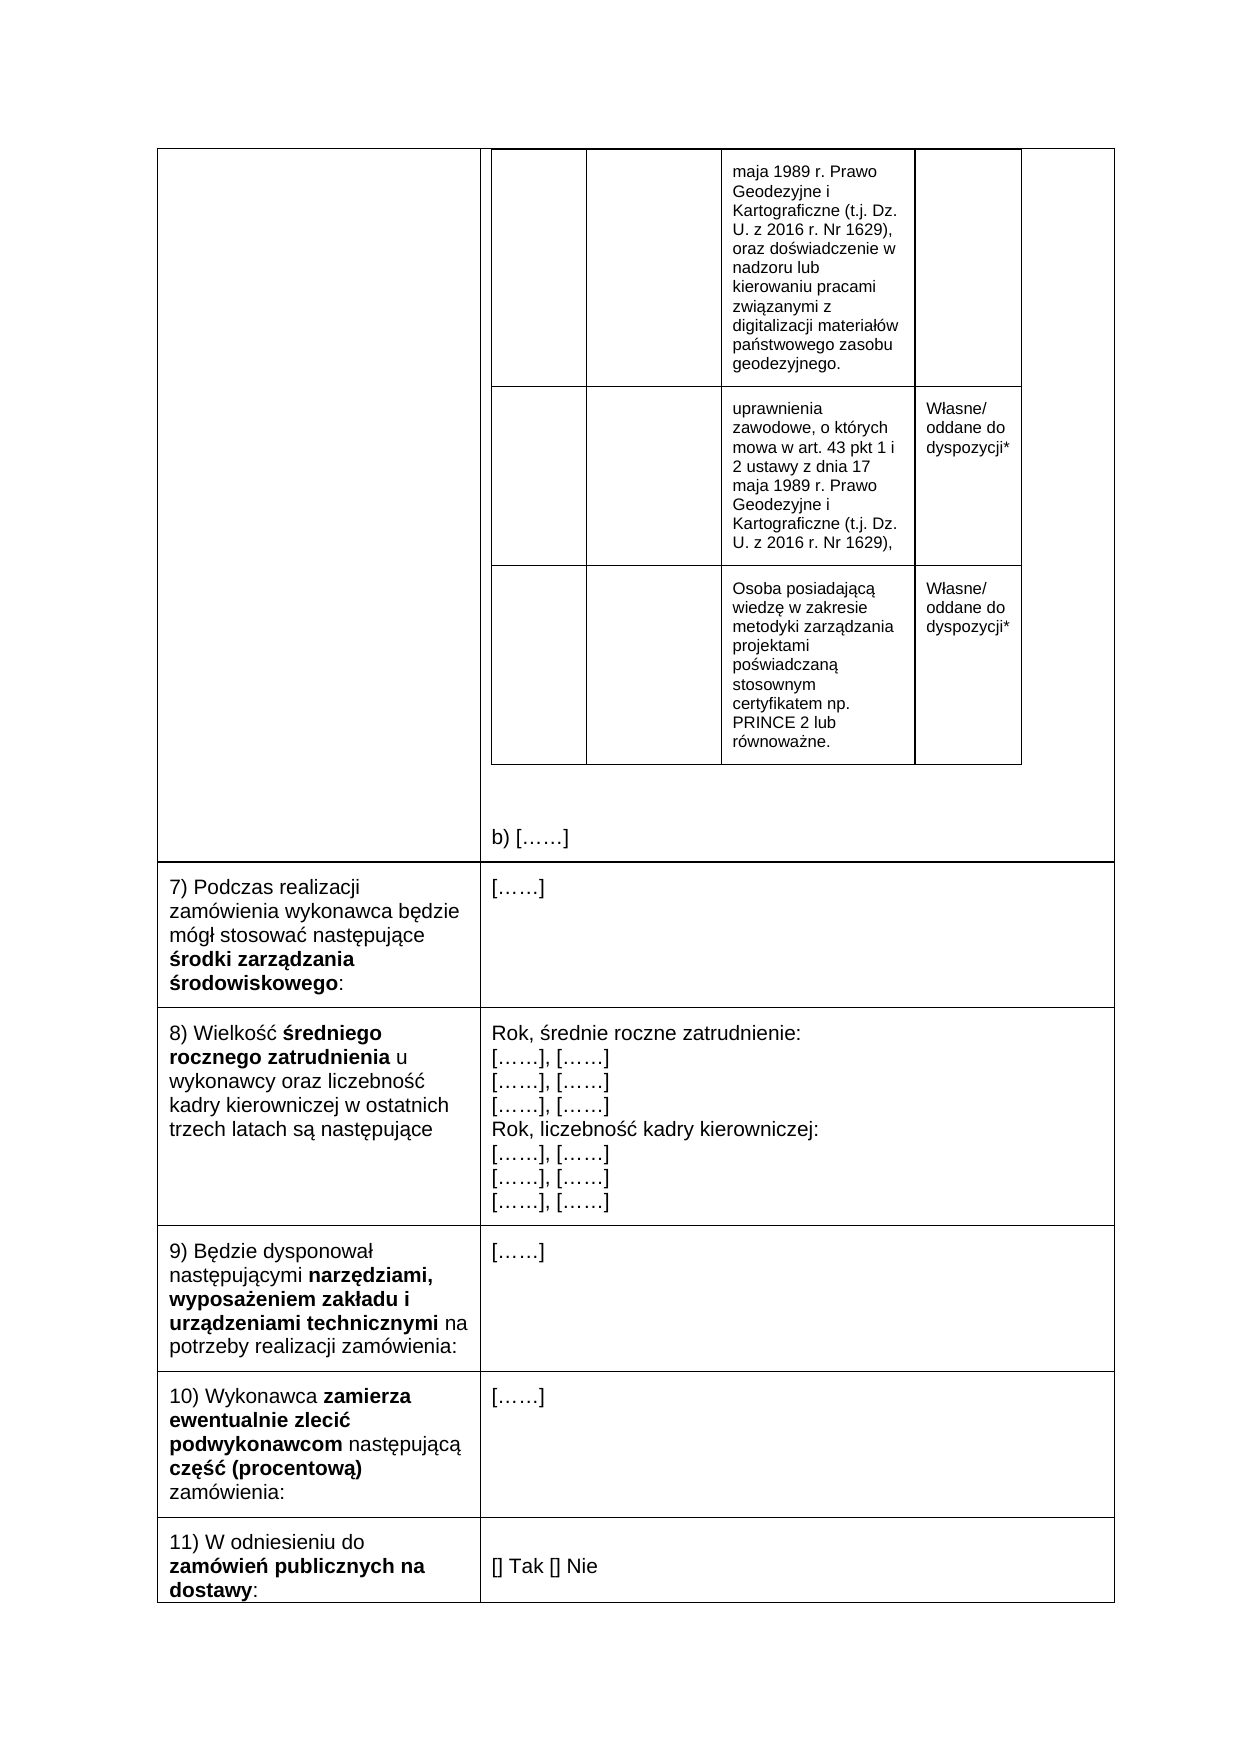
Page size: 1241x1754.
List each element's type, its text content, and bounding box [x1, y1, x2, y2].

table_cell 8) Wielkość średniego rocznego zatrudnienia u wykonawcy oraz liczebność kadry kierowniczej w ostatnich trzech latach są następujące [158, 1008, 480, 1225]
table_cell 10) Wykonawca zamierza ewentualnie zlecić podwykonawcom następującą część (procentową) zamówienia: [158, 1372, 480, 1517]
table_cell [158, 1518, 480, 1602]
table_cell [158, 149, 480, 861]
table_cell [……] [481, 1372, 1114, 1517]
table_cell Rok, średnie roczne zatrudnienie: [……], [……] [……], [……] [……], [……] Rok, liczebność kadry kierowniczej: [……], [……] [……], [……] [……], [……] [481, 1008, 1114, 1225]
table_cell 7) Podczas realizacji zamówienia wykonawca będzie mógł stosować następujące środki zarządzania środowiskowego: [158, 863, 480, 1007]
table_cell [……] [481, 1226, 1114, 1371]
table_cell [……] [481, 863, 1114, 1007]
table_cell 9) Będzie dysponował następującymi narzędziami, wyposażeniem zakładu i urządzeniami technicznymi na potrzeby realizacji zamówienia: [158, 1226, 480, 1371]
table_cell a) [……] b) [……] [481, 149, 1114, 861]
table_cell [481, 1518, 1114, 1602]
